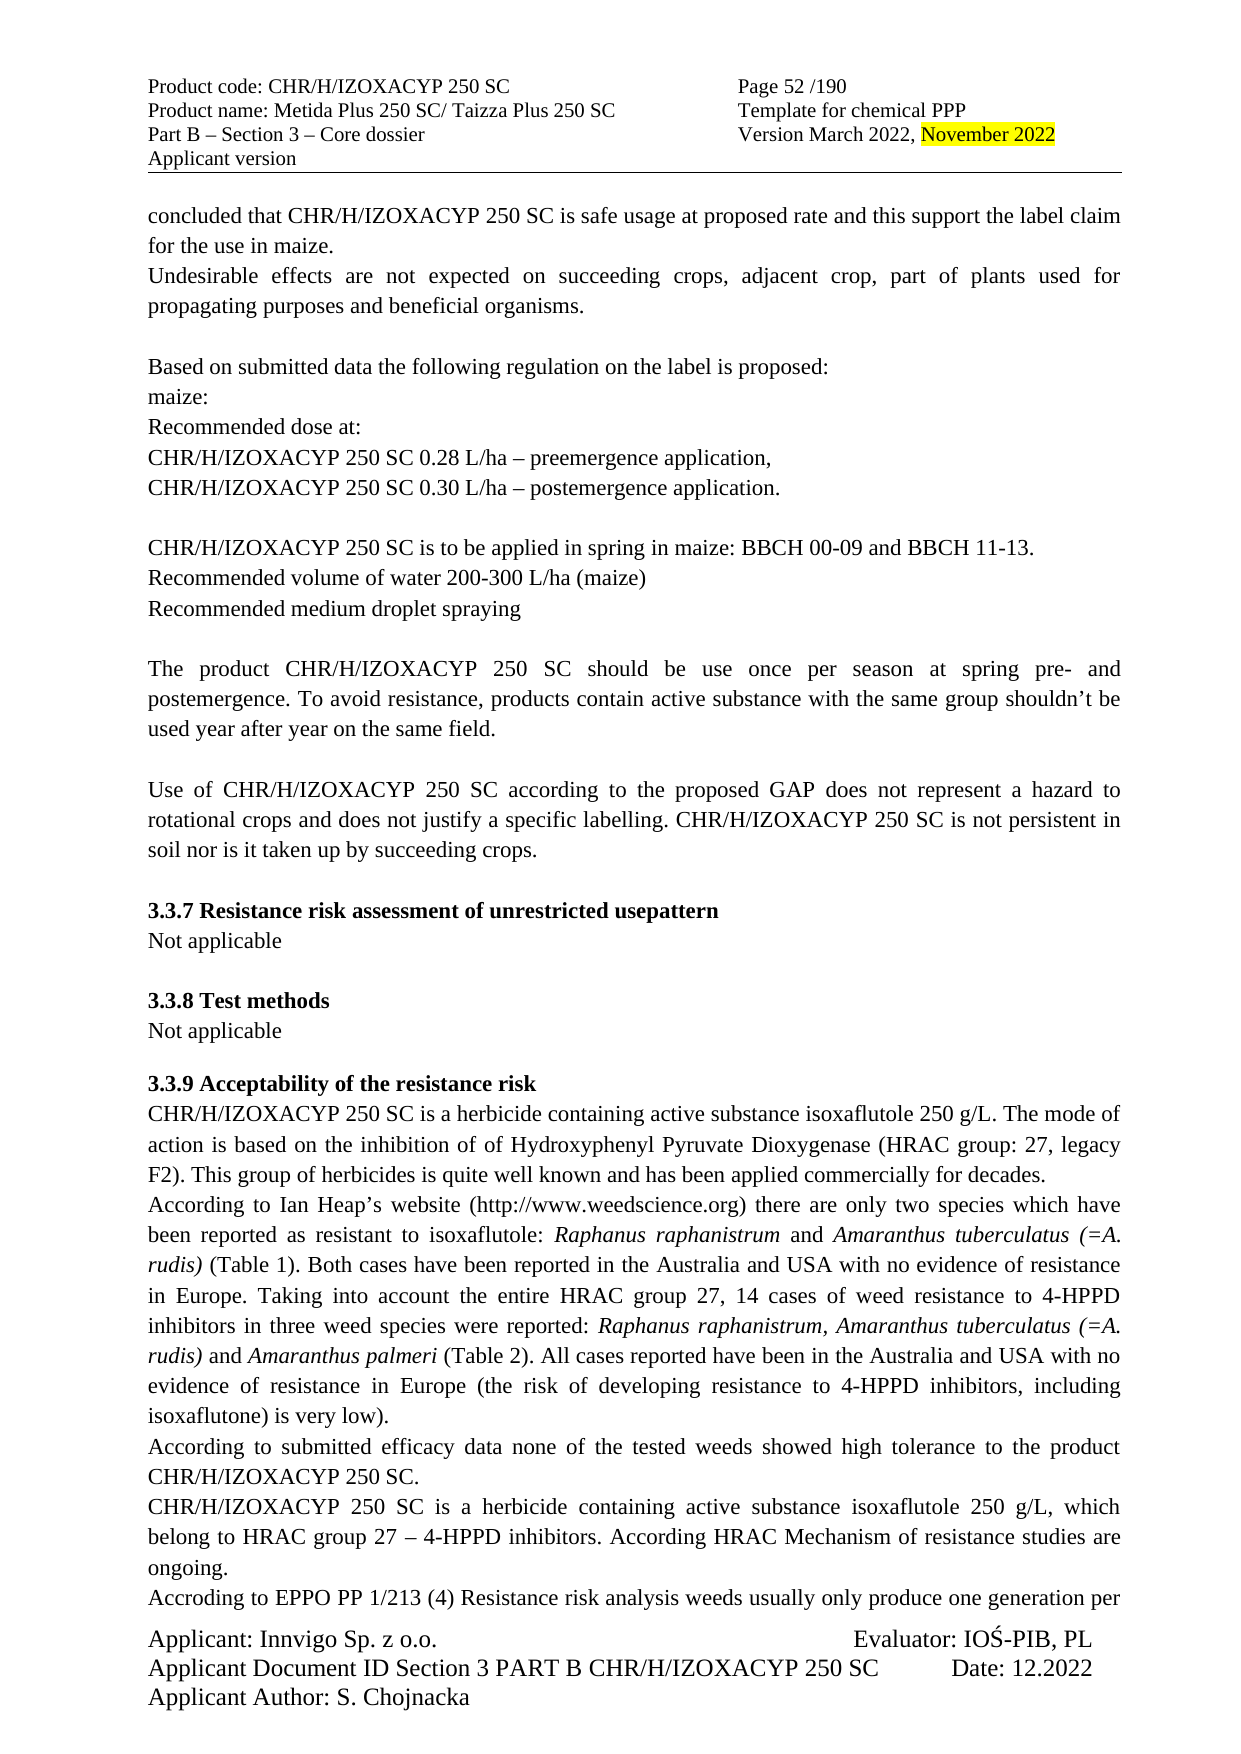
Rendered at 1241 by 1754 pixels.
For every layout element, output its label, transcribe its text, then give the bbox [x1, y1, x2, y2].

text 3.3.9 Acceptability of the resistance risk [148, 1070, 1122, 1097]
text Recommended medium droplet spraying [148, 595, 1122, 621]
text Use of CHR/H/IZOXACYP 250 SC according to the proposed GAP does not represent a hazard to rotational crops and does not justify a specific labelling. CHR/H/IZOXACYP 250 SC is not persistent in soil nor is it taken up by succeeding crops. [148, 776, 1122, 863]
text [148, 202, 1122, 258]
text 3.3.7 Resistance risk assessment of unrestricted usepattern [148, 897, 1122, 923]
text Based on submitted data the following regulation on the label is proposed: [148, 353, 1122, 379]
text 3.3.8 Test methods [148, 987, 1122, 1014]
text Not applicable [148, 1018, 1122, 1044]
text The product CHR/H/IZOXACYP 250 SC should be use once per season at spring pre- and postemergence. To avoid resistance, products contain active substance with the same group shouldn’t be used year after year on the same field. [148, 655, 1122, 742]
text Recommended volume of water 200-300 L/ha (maize) [148, 564, 1122, 591]
text According to submitted efficacy data none of the tested weeds showed high tolerance to the product CHR/H/IZOXACYP 250 SC. [148, 1433, 1122, 1489]
text maize: [148, 383, 1122, 409]
text CHR/H/IZOXACYP 250 SC is a herbicide containing active substance isoxaflutole 250 g/L. The mode of action is based on the inhibition of of Hydroxyphenyl Pyruvate Dioxygenase (HRAC group: 27, legacy F2). This group of herbicides is quite well known and has been applied commercially for decades. [148, 1101, 1122, 1187]
text Not applicable [148, 927, 1122, 953]
text According to Ian Heap’s website (http://www.weedscience.org) there are only two species which have been reported as resistant to isoxaflutole: Raphanus raphanistrum and Amaranthus tuberculatus (=A. rudis) (Table 1). Both cases have been reported in the Australia and USA with no evidence of resistance in Europe. Taking into account the entire HRAC group 27, 14 cases of weed resistance to 4-HPPD inhibitors in three weed species were reported: Raphanus raphanistrum, Amaranthus tuberculatus (=A. rudis) and Amaranthus palmeri (Table 2). All cases reported have been in the Australia and USA with no evidence of resistance in Europe (the risk of developing resistance to 4-HPPD inhibitors, including isoxaflutone) is very low). [148, 1191, 1122, 1429]
text CHR/H/IZOXACYP 250 SC is to be applied in spring in maize: BBCH 00-09 and BBCH 11-13. [148, 534, 1122, 561]
text CHR/H/IZOXACYP 250 SC is a herbicide containing active substance isoxaflutole 250 g/L, which belong to HRAC group 27 – 4-HPPD inhibitors. According HRAC Mechanism of resistance studies are ongoing. [148, 1493, 1122, 1580]
text CHR/H/IZOXACYP 250 SC 0.28 L/ha – preemergence application, [148, 444, 1122, 470]
text CHR/H/IZOXACYP 250 SC 0.30 L/ha – postemergence application. [148, 474, 1122, 500]
text Recommended dose at: [148, 413, 1122, 440]
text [148, 1584, 1122, 1610]
text Undesirable effects are not expected on succeeding crops, adjacent crop, part of plants used for propagating purposes and beneficial organisms. [148, 262, 1122, 319]
